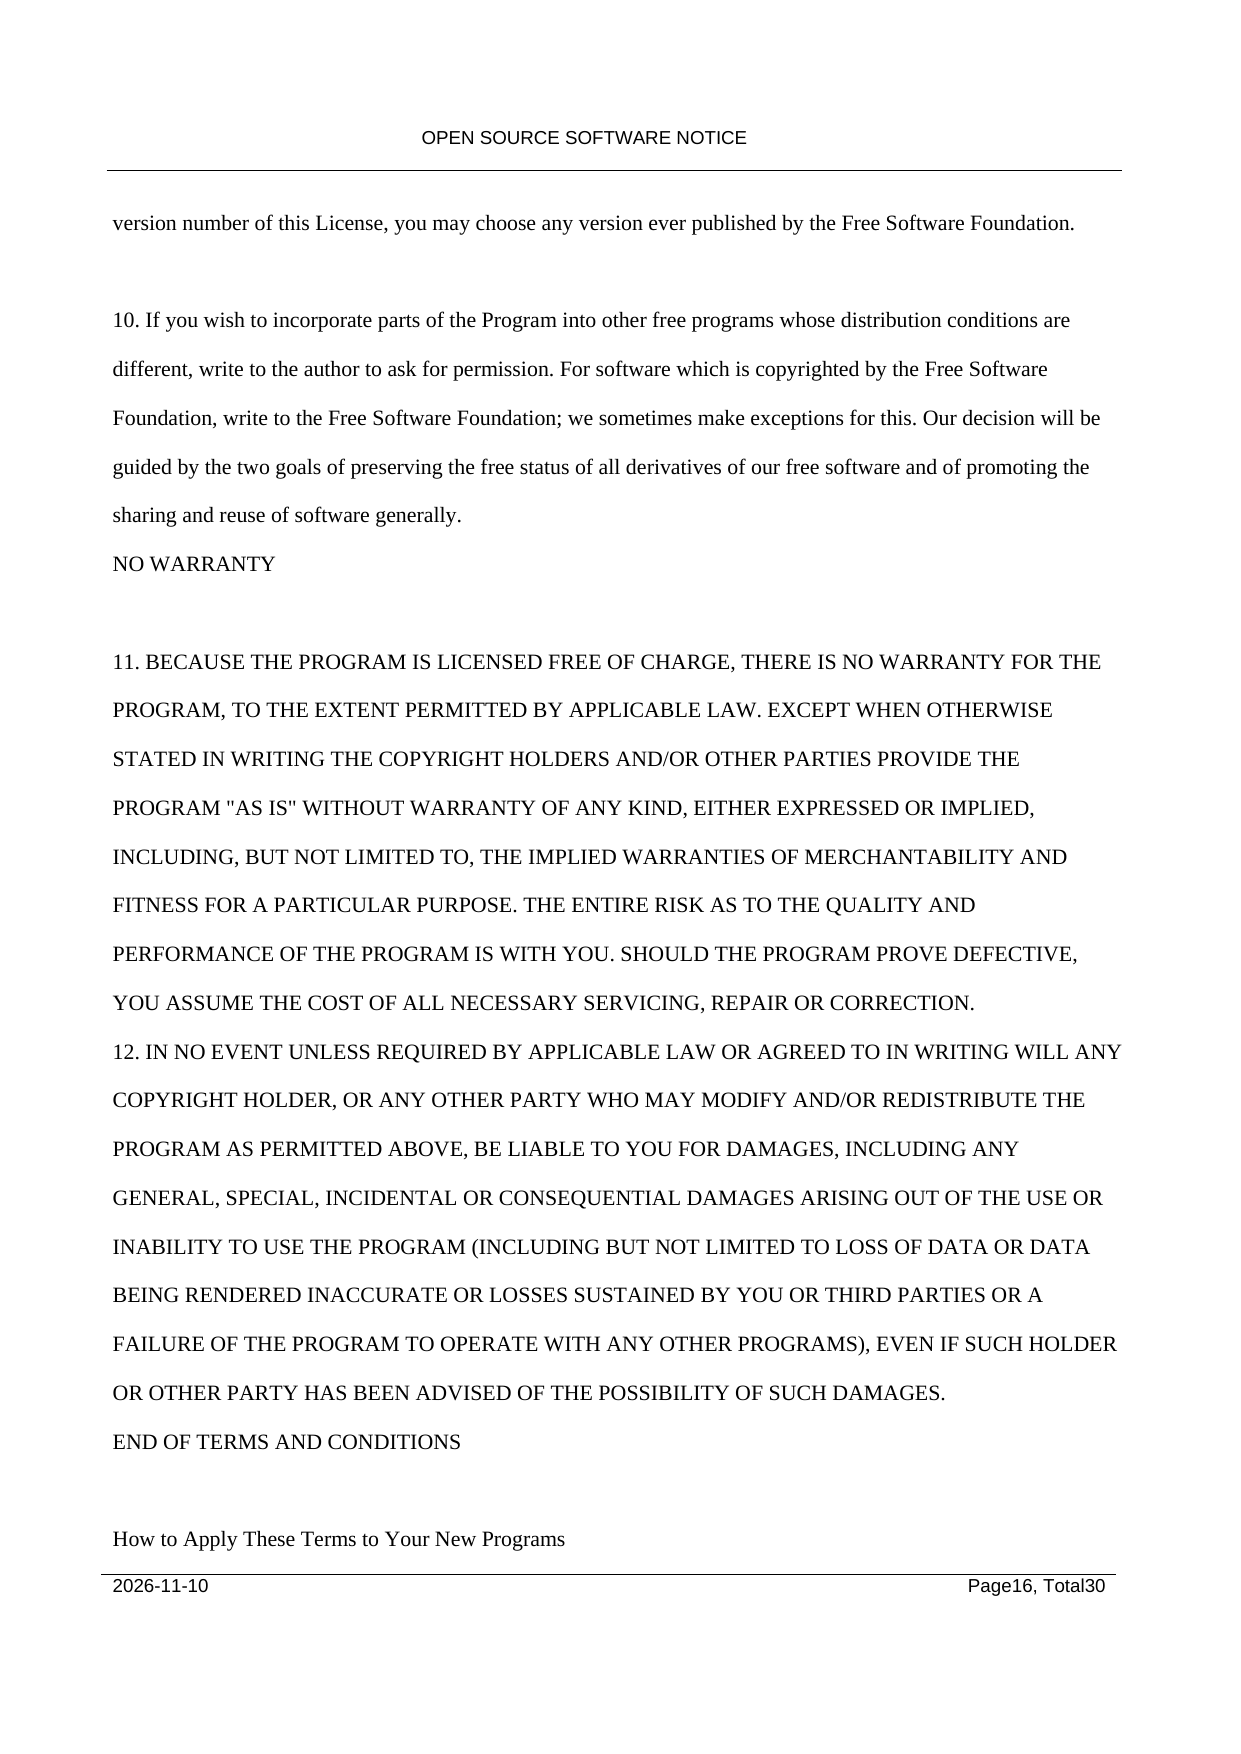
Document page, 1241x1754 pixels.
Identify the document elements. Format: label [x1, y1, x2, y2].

text [112, 206, 1128, 1555]
